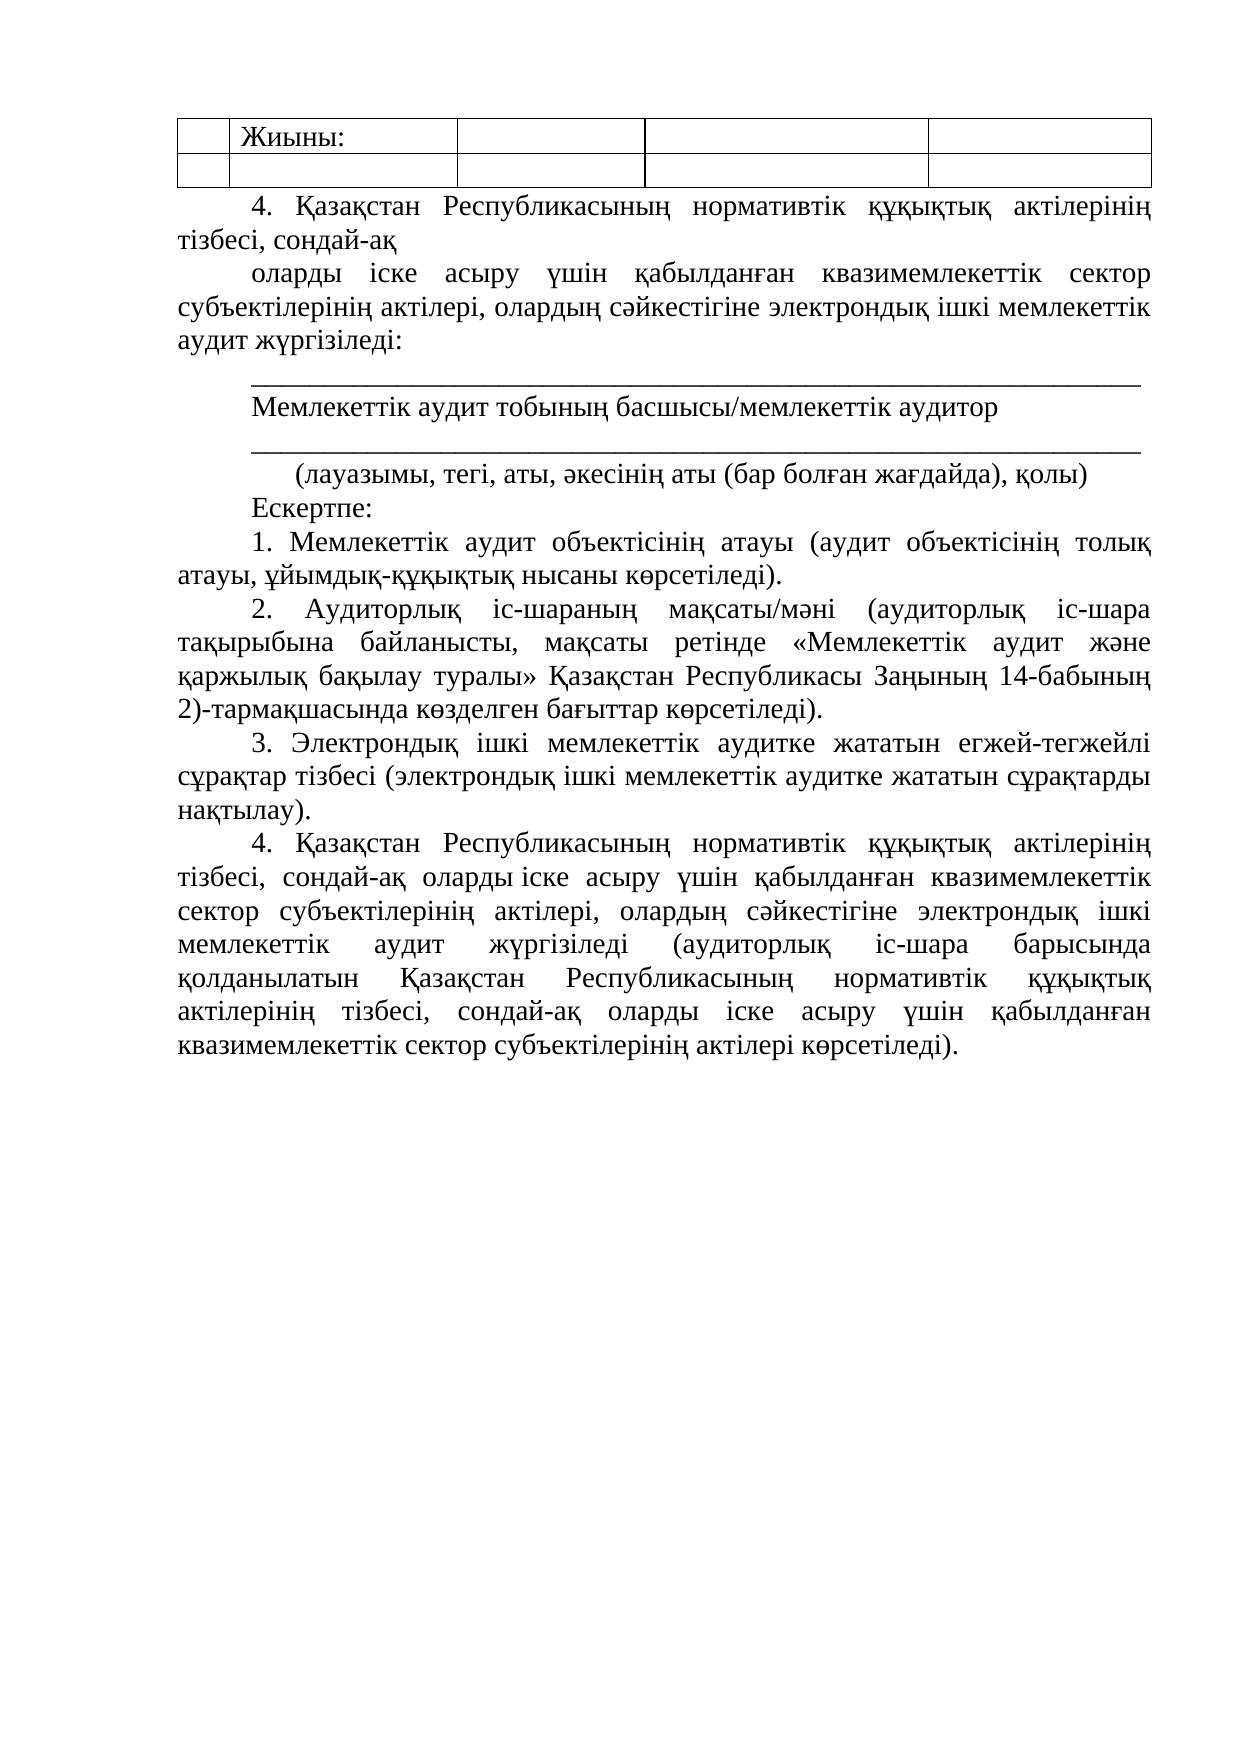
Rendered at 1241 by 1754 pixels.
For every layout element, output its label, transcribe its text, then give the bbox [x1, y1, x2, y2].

text 2. Аудиторлық іс-шараның мақсаты/мәні (аудиторлық іс-шара тақырыбына байланысты, мақсаты ретінде «Мемлекеттік аудит және қаржылық бақылау туралы» Қазақстан Республикасы Заңының 14-бабының 2)-тармақшасында көзделген бағыттар көрсетіледі). [177, 591, 1152, 725]
table_cell [178, 154, 229, 187]
table_cell [178, 119, 229, 153]
text 4. Қазақстан Республикасының нормативтік құқықтық актілерінің тізбесі, сондай-ақ оларды іске асыру үшін қабылданған квазимемлекеттік сектор субъектілерінің актілері, олардың сәйкестігіне электрондық ішкі мемлекеттік аудит жүргізіледі (аудиторлық іс-шара барысында қолданылатын Қазақстан Республикасының нормативтік құқықтық актілерінің тізбесі, сондай-ақ оларды іске асыру үшін қабылданған квазимемлекеттік сектор субъектілерінің актілері көрсетіледі). [177, 826, 1152, 1060]
text _____________________________________________________________ [177, 356, 1152, 389]
text Мемлекеттік аудит тобының басшысы/мемлекеттік аудитор [177, 389, 1152, 423]
table_cell [646, 154, 928, 187]
text _____________________________________________________________ [177, 423, 1152, 457]
table_cell [458, 119, 644, 153]
table_cell [230, 154, 457, 187]
table_cell [929, 119, 1151, 153]
table_cell [929, 154, 1151, 187]
text 3. Электрондық ішкі мемлекеттік аудитке жататын егжей-тегжейлі сұрақтар тізбесі (электрондық ішкі мемлекеттік аудитке жататын сұрақтарды нақтылау). [177, 725, 1152, 826]
text 1. Мемлекеттік аудит объектісінің атауы (аудит объектісінің толық атауы, ұйымдық-құқықтық нысаны көрсетіледі). [177, 524, 1152, 591]
text оларды іске асыру үшін қабылданған квазимемлекеттік сектор субъектілерінің актілері, олардың сәйкестігіне электрондық ішкі мемлекеттік аудит жүргізіледі: [177, 255, 1152, 356]
text 4. Қазақстан Республикасының нормативтік құқықтық актілерінің тізбесі, сондай-ақ [177, 188, 1152, 255]
text Ескертпе: [177, 490, 1152, 524]
table_cell Жиыны: [230, 119, 457, 153]
table_cell [458, 154, 644, 187]
text (лауазымы, тегі, аты, әкесінің аты (бар болған жағдайда), қолы) [177, 457, 1152, 490]
table_cell [646, 119, 928, 153]
